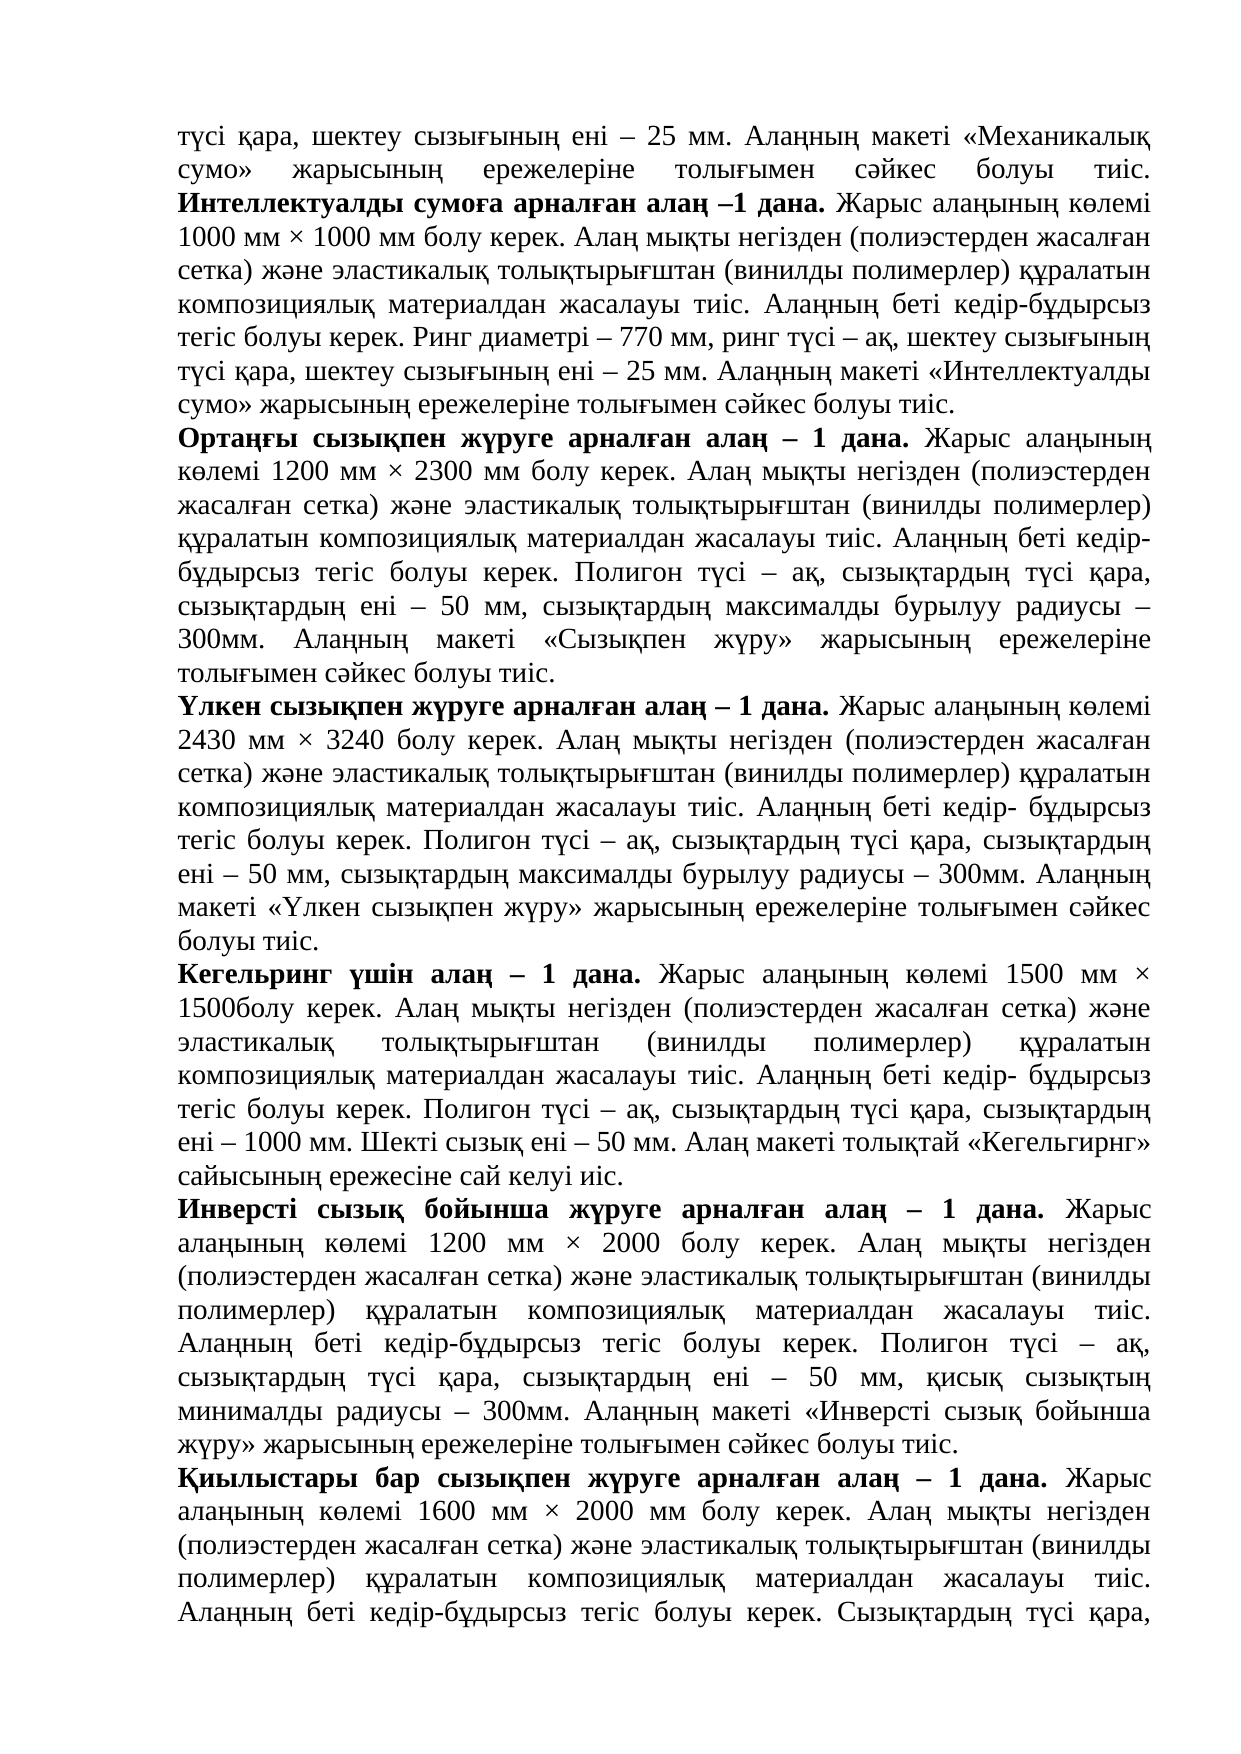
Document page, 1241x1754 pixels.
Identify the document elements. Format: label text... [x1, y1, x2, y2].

text Үлкен сызықпен жүруге арналған алаң – 1 дана. Жарыс алаңының көлемі 2430 мм × 3240 болу керек. Алаң мықты негізден (полиэстерден жасалған сетка) және эластикалық толықтырығштан (винилды полимерлер) құралатын композициялық материалдан жасалауы тиіс. Алаңның беті кедір- бұдырсыз тегіс болуы керек. Полигон түсі – ақ, сызықтардың түсі қара, сызықтардың ені – 50 мм, сызықтардың максималды бурылуу радиусы – 300мм. Алаңның макеті «Үлкен сызықпен жүру» жарысының ережелеріне толығымен сәйкес болуы тиіс. [177, 688, 1152, 957]
text Инверсті сызық бойынша жүруге арналған алаң – 1 дана. Жарыс алаңының көлемі 1200 мм × 2000 болу керек. Алаң мықты негізден (полиэстерден жасалған сетка) және эластикалық толықтырығштан (винилды полимерлер) құралатын композициялық материалдан жасалауы тиіс. Алаңның беті кедір-бұдырсыз тегіс болуы керек. Полигон түсі – ақ, сызықтардың түсі қара, сызықтардың ені – 50 мм, қисық сызықтың минималды радиусы – 300мм. Алаңның макеті «Инверсті сызық бойынша жүру» жарысының ережелеріне толығымен сәйкес болуы тиіс. [177, 1191, 1152, 1460]
text Ортаңғы сызықпен жүруге арналған алаң – 1 дана. Жарыс алаңының көлемі 1200 мм × 2300 мм болу керек. Алаң мықты негізден (полиэстерден жасалған сетка) және эластикалық толықтырығштан (винилды полимерлер) құралатын композициялық материалдан жасалауы тиіс. Алаңның беті кедір-бұдырсыз тегіс болуы керек. Полигон түсі – ақ, сызықтардың түсі қара, сызықтардың ені – 50 мм, сызықтардың максималды бурылуу радиусы – 300мм. Алаңның макеті «Сызықпен жүру» жарысының ережелеріне толығымен сәйкес болуы тиіс. [177, 420, 1152, 688]
text Кегельринг үшін алаң – 1 дана. Жарыс алаңының көлемі 1500 мм × 1500болу керек. Алаң мықты негізден (полиэстерден жасалған сетка) және эластикалық толықтырығштан (винилды полимерлер) құралатын композициялық материалдан жасалауы тиіс. Алаңның беті кедір- бұдырсыз тегіс болуы керек. Полигон түсі – ақ, сызықтардың түсі қара, сызықтардың ені – 1000 мм. Шекті сызық ені – 50 мм. Алаң макеті толықтай «Кегельгирнг» сайысының ережесіне сай келуі иіс. [177, 957, 1152, 1191]
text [177, 1460, 1152, 1627]
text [177, 118, 1152, 420]
